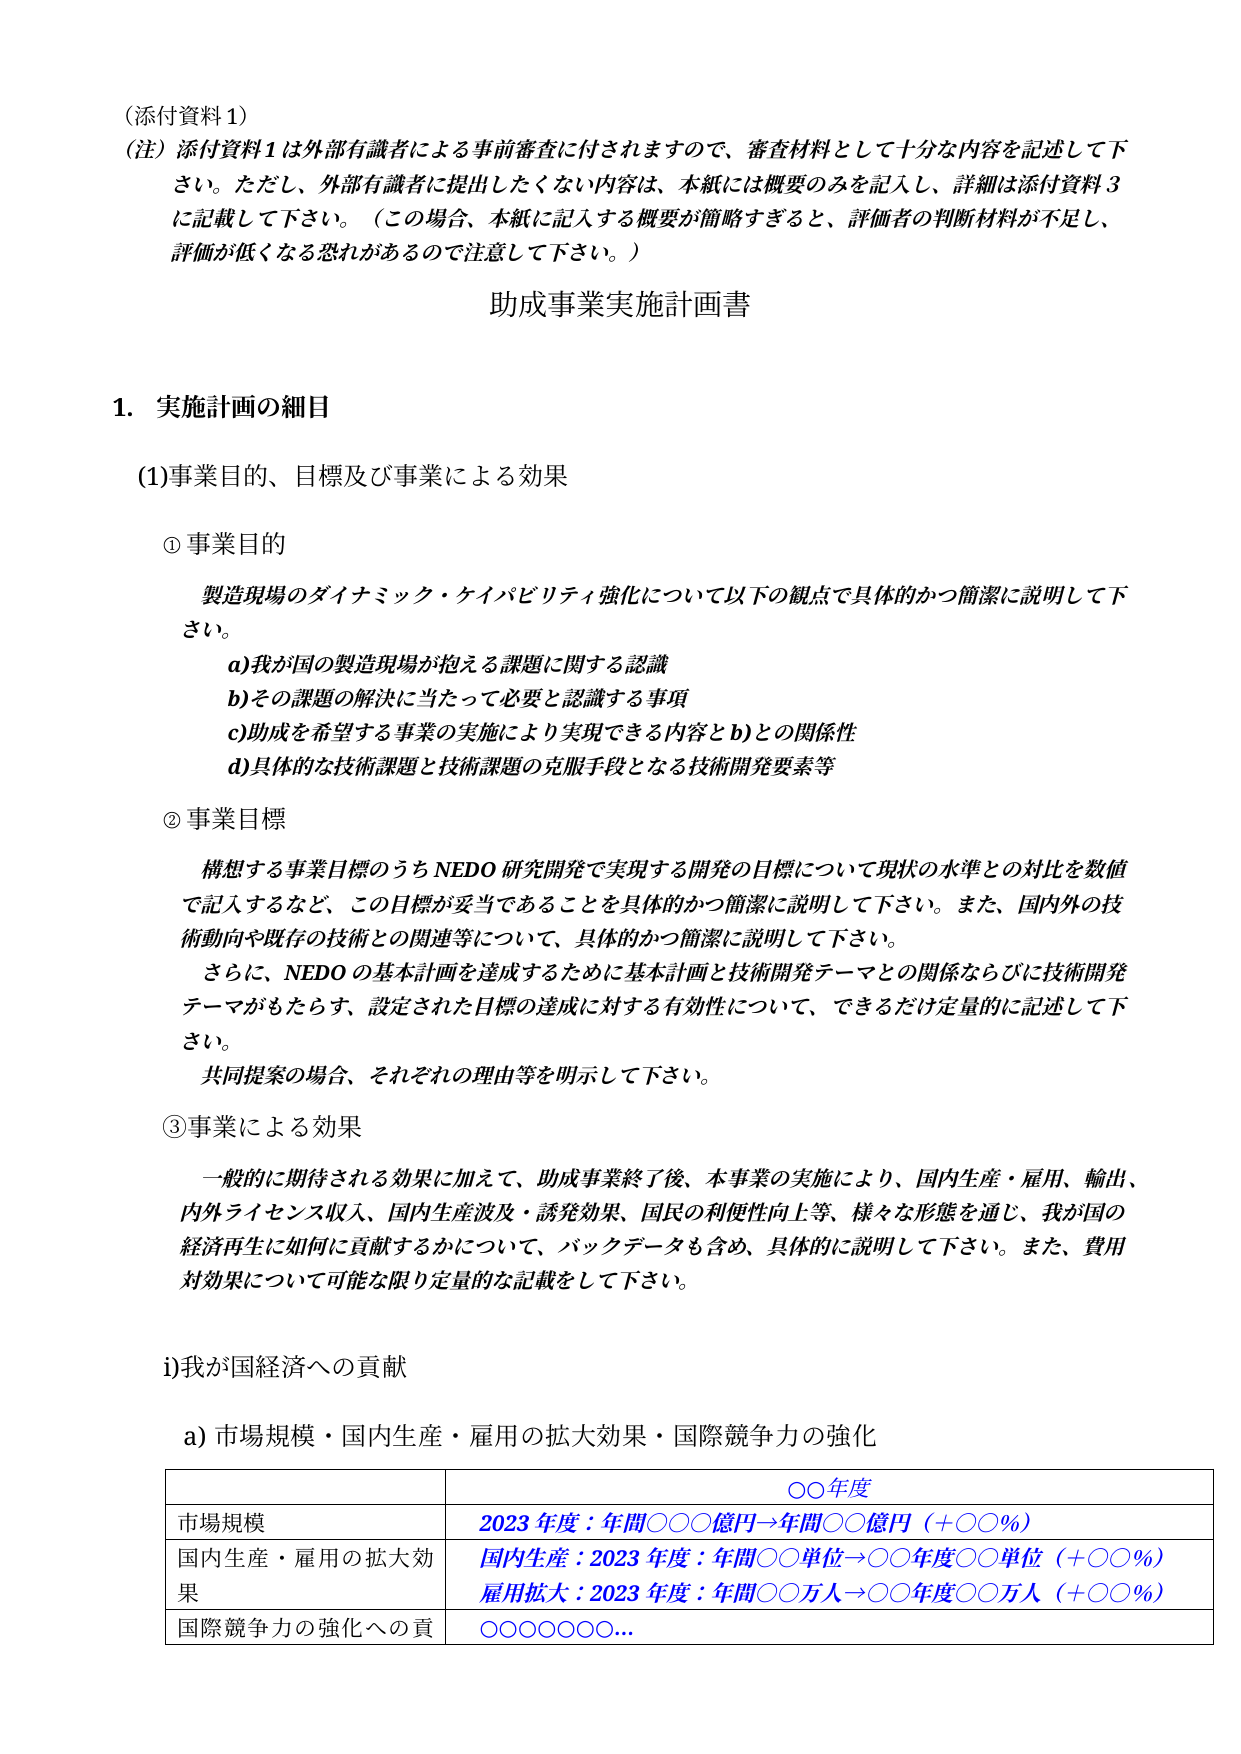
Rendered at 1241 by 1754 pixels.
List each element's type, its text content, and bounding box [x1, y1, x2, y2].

table_cell 国際競争力の強化への貢献 [166, 1610, 445, 1644]
table_cell 2023年度：年間○○○億円→年間○○億円（＋○○％） [446, 1505, 1213, 1539]
text 一般的に期待される効果に加えて、助成事業終了後、本事業の実施により、国内生産・雇用、輸出、内外ライセンス収入、国内生産波及・誘発効果、国民の利便性向上等、様々な形態を通じ、我が国の経済再生に如何に貢献するかについて、バックデータも含め、具体的に説明して下さい。また、費用対効果について可能な限り定量的な記載をして下さい。 [179, 1160, 1128, 1297]
table_cell 国内生産・雇用の拡大効果 [166, 1540, 445, 1609]
text ②事業目標 [112, 783, 1128, 852]
list 実施計画の細目 [112, 372, 1128, 440]
text (1)事業目的、目標及び事業による効果 [112, 440, 1128, 509]
text a)我が国の製造現場が抱える課題に関する認識 [112, 646, 1128, 680]
text 助成事業実施計画書 [112, 269, 1128, 337]
text ①事業目的 [112, 509, 1128, 577]
text i)我が国経済への貢献 [112, 1331, 1128, 1400]
text （添付資料1） [112, 98, 1128, 132]
text 製造現場のダイナミック・ケイパビリティ強化について以下の観点で具体的かつ簡潔に説明して下さい。 [179, 577, 1128, 646]
text b)その課題の解決に当たって必要と認識する事項 [112, 680, 1128, 714]
table_cell ○○○○○○○… [446, 1610, 1213, 1644]
text 共同提案の場合、それぞれの理由等を明示して下さい。 [179, 1057, 1128, 1091]
text a) 市場規模・国内生産・雇用の拡大効果・国際競争力の強化 [157, 1400, 1128, 1468]
table_header [166, 1470, 445, 1504]
text ③事業による効果 [112, 1091, 1128, 1160]
text c)助成を希望する事業の実施により実現できる内容とb)との関係性 [112, 714, 1128, 749]
table_header ○○年度 [446, 1470, 1213, 1504]
table_cell 市場規模 [166, 1505, 445, 1539]
text 構想する事業目標のうちNEDO研究開発で実現する開発の目標について現状の水準との対比を数値で記入するなど、この目標が妥当であることを具体的かつ簡潔に説明して下さい。また、国内外の技術動向や既存の技術との関連等について、具体的かつ簡潔に説明して下さい。 [179, 852, 1128, 954]
text さらに、NEDOの基本計画を達成するために基本計画と技術開発テーマとの関係ならびに技術開発テーマがもたらす、設定された目標の達成に対する有効性について、できるだけ定量的に記述して下さい。 [179, 954, 1128, 1057]
text （注）添付資料1は外部有識者による事前審査に付されますので、審査材料として十分な内容を記述して下さい。ただし、外部有識者に提出したくない内容は、本紙には概要のみを記入し、詳細は添付資料３に記載して下さい。（この場合、本紙に記入する概要が簡略すぎると、評価者の判断材料が不足し、評価が低くなる恐れがあるので注意して下さい。） [112, 132, 1128, 269]
text d)具体的な技術課題と技術課題の克服手段となる技術開発要素等 [112, 749, 1128, 783]
table_cell 国内生産：2023年度：年間○○単位→○○年度○○単位（＋○○％） 雇用拡大：2023年度：年間○○万人→○○年度○○万人（＋○○％） [446, 1540, 1213, 1609]
